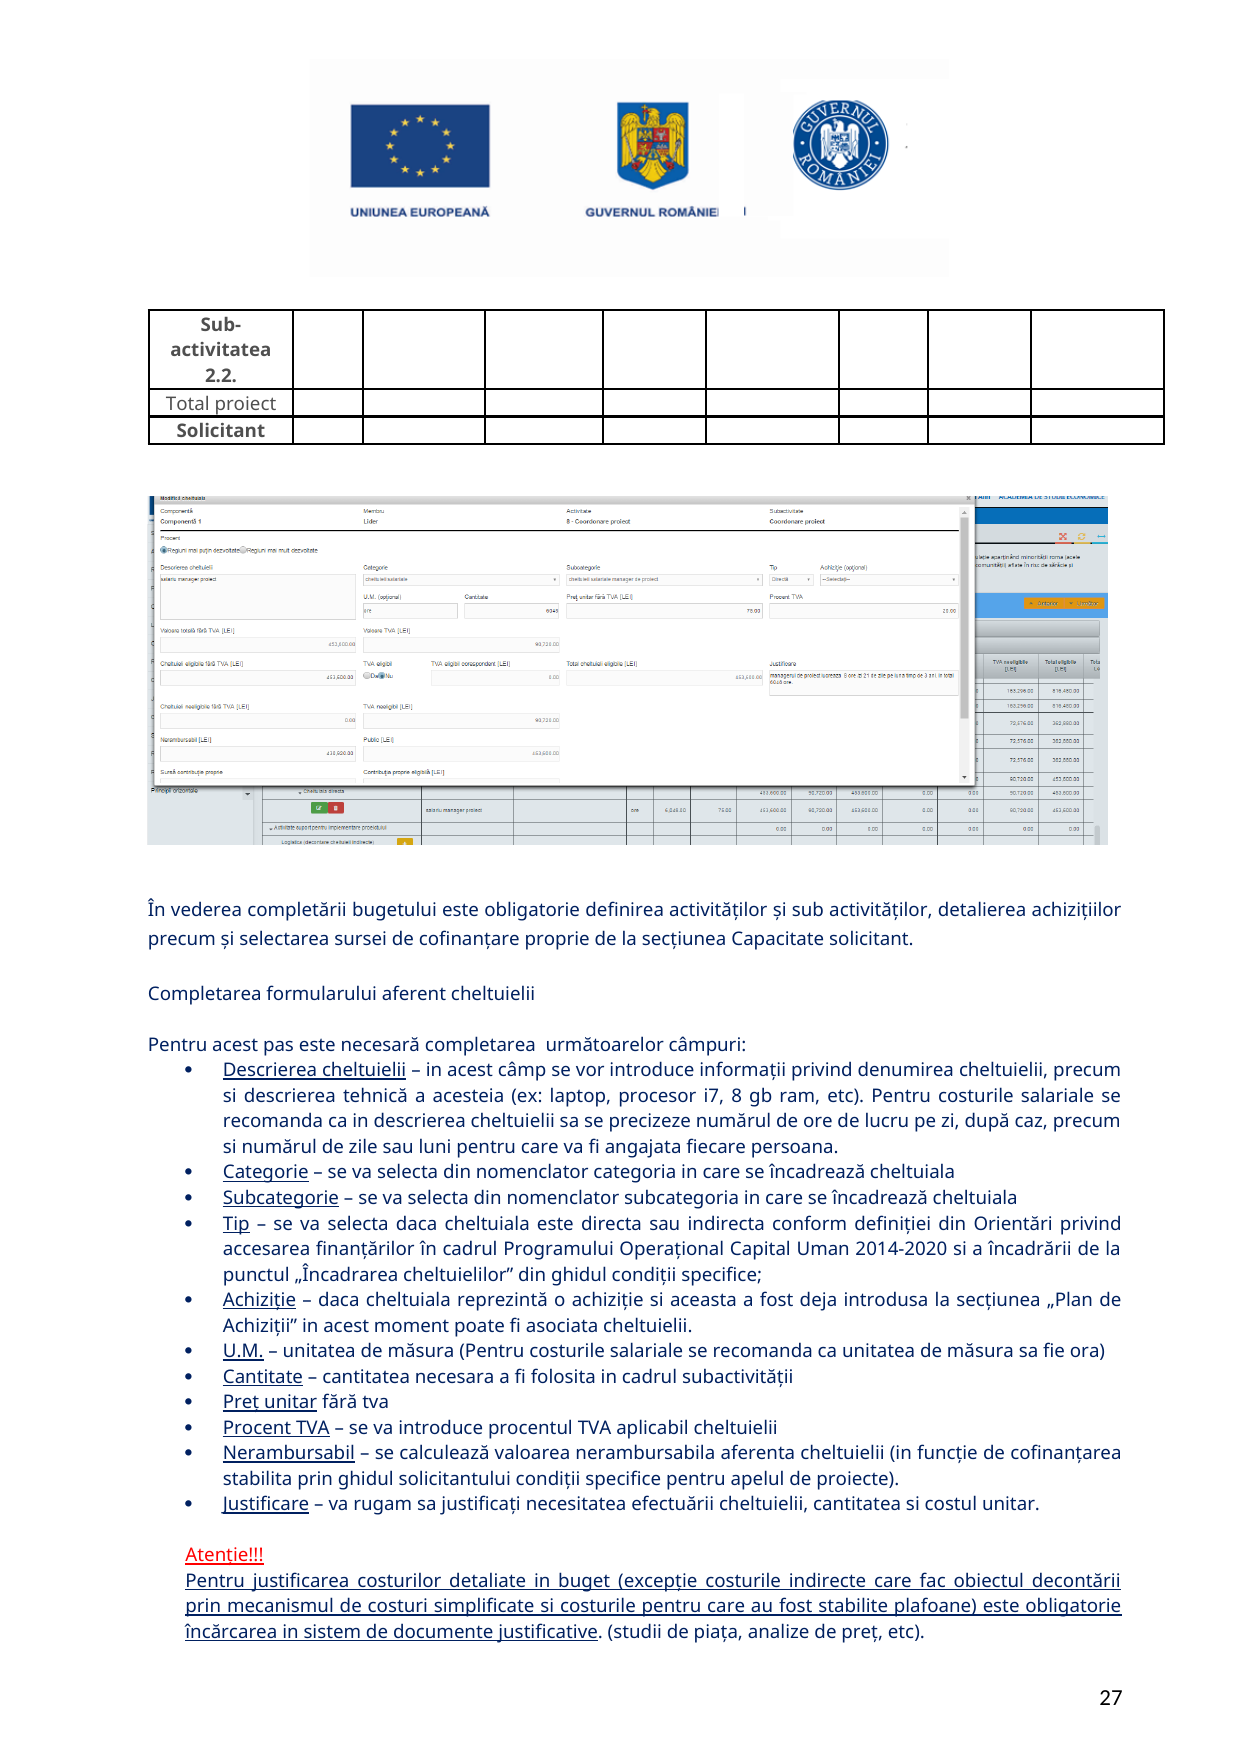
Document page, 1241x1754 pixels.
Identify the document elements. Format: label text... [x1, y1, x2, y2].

table_cell [294, 390, 362, 415]
list Procent TVA – se va introduce procentul TVA aplicabil cheltuielii [185, 1414, 1122, 1439]
table_cell [486, 311, 602, 388]
list Subcategorie – se va selecta din nomenclator subcategoria in care se încadrează cheltuiala [185, 1184, 1122, 1210]
table_cell [294, 418, 362, 443]
list U.M. – unitatea de măsura (Pentru costurile salariale se recomanda ca unitatea de măsura sa fie ora) [185, 1337, 1122, 1363]
table_cell Total proiect [150, 390, 292, 415]
list Preț unitar fără tva [185, 1388, 1122, 1414]
table_cell [604, 418, 705, 443]
table_cell [486, 390, 602, 415]
table_cell [486, 418, 602, 443]
list Pentru justificarea costurilor detaliate in buget (excepție costurile indirecte care fac obiectul decontării prin mecanismul de costuri simplificate si costurile pentru care au fost stabilite plafoane) este obligatorie încărcarea in sistem de documente justificative. (studii de piaţa, analize de preț, etc). [185, 1567, 1122, 1614]
text Pentru acest pas este necesară completarea următoarelor câmpuri: [148, 1031, 1122, 1057]
list Justificare – va rugam sa justificați necesitatea efectuării cheltuielii, cantitatea si costul unitar. [185, 1491, 1122, 1516]
table_cell Sub- activitatea 2.2. [150, 311, 292, 388]
table_cell [294, 311, 362, 388]
picture [309, 59, 950, 277]
table_cell [604, 390, 705, 415]
picture [147, 496, 1108, 845]
table_cell [929, 390, 1030, 415]
table_cell [707, 311, 838, 388]
list Pentru justificarea costurilor detaliate in buget (excepție costurile indirecte care fac obiectul decontării prin mecanismul de costuri simplificate si costurile pentru care au fost stabilite plafoane) este obligatorie încărcarea in sistem de documente justificative. (studii de piaţa, analize de preț, etc). [185, 1616, 1122, 1644]
table_cell [929, 418, 1030, 443]
table_cell [707, 390, 838, 415]
table_cell [1032, 390, 1163, 415]
table_cell [840, 418, 927, 443]
list Descrierea cheltuielii – in acest câmp se vor introduce informaţii privind denumirea cheltuielii, precum si descrierea tehnică a acesteia (ex: laptop, procesor i7, 8 gb ram, etc). Pentru costurile salariale se recomanda ca in descrierea cheltuielii sa se precizeze numărul de ore de lucru pe zi, după caz, precum si numărul de zile sau luni pentru care va fi angajata fiecare persoana. [185, 1057, 1122, 1159]
list Nerambursabil – se calculează valoarea nerambursabila aferenta cheltuielii (in funcție de cofinanțarea stabilita prin ghidul solicitantului condiții specifice pentru apelul de proiecte). [185, 1439, 1122, 1491]
table_cell Solicitant [150, 418, 292, 443]
table_cell [364, 418, 484, 443]
table_cell [840, 390, 927, 415]
table_cell [1032, 418, 1163, 443]
table_cell [840, 311, 927, 388]
table_cell [364, 390, 484, 415]
list Atenție!!! [185, 1542, 1122, 1567]
table_cell [364, 311, 484, 388]
list Tip – se va selecta daca cheltuiala este directa sau indirecta conform definiției din Orientări privind accesarea finanțărilor în cadrul Programului Operațional Capital Uman 2014-2020 si a încadrării de la punctul „Încadrarea cheltuielilor” din ghidul condiții specifice; [185, 1210, 1122, 1286]
list Categorie – se va selecta din nomenclator categoria in care se încadrează cheltuiala [185, 1159, 1122, 1184]
text În vederea completării bugetului este obligatorie definirea activităților și sub activităților, detalierea achizițiilor precum și selectarea sursei de cofinanțare proprie de la secțiunea Capacitate solicitant. [148, 896, 1122, 951]
list Achiziție – daca cheltuiala reprezintă o achiziție si aceasta a fost deja introdusa la secțiunea „Plan de Achiziții” in acest moment poate fi asociata cheltuielii. [185, 1286, 1122, 1337]
table_cell [929, 311, 1030, 388]
table_cell [604, 311, 705, 388]
table_cell [707, 418, 838, 443]
table_cell [1032, 311, 1163, 388]
text Completarea formularului aferent cheltuielii [148, 980, 1122, 1006]
list Cantitate – cantitatea necesara a fi folosita in cadrul subactivității [185, 1363, 1122, 1388]
